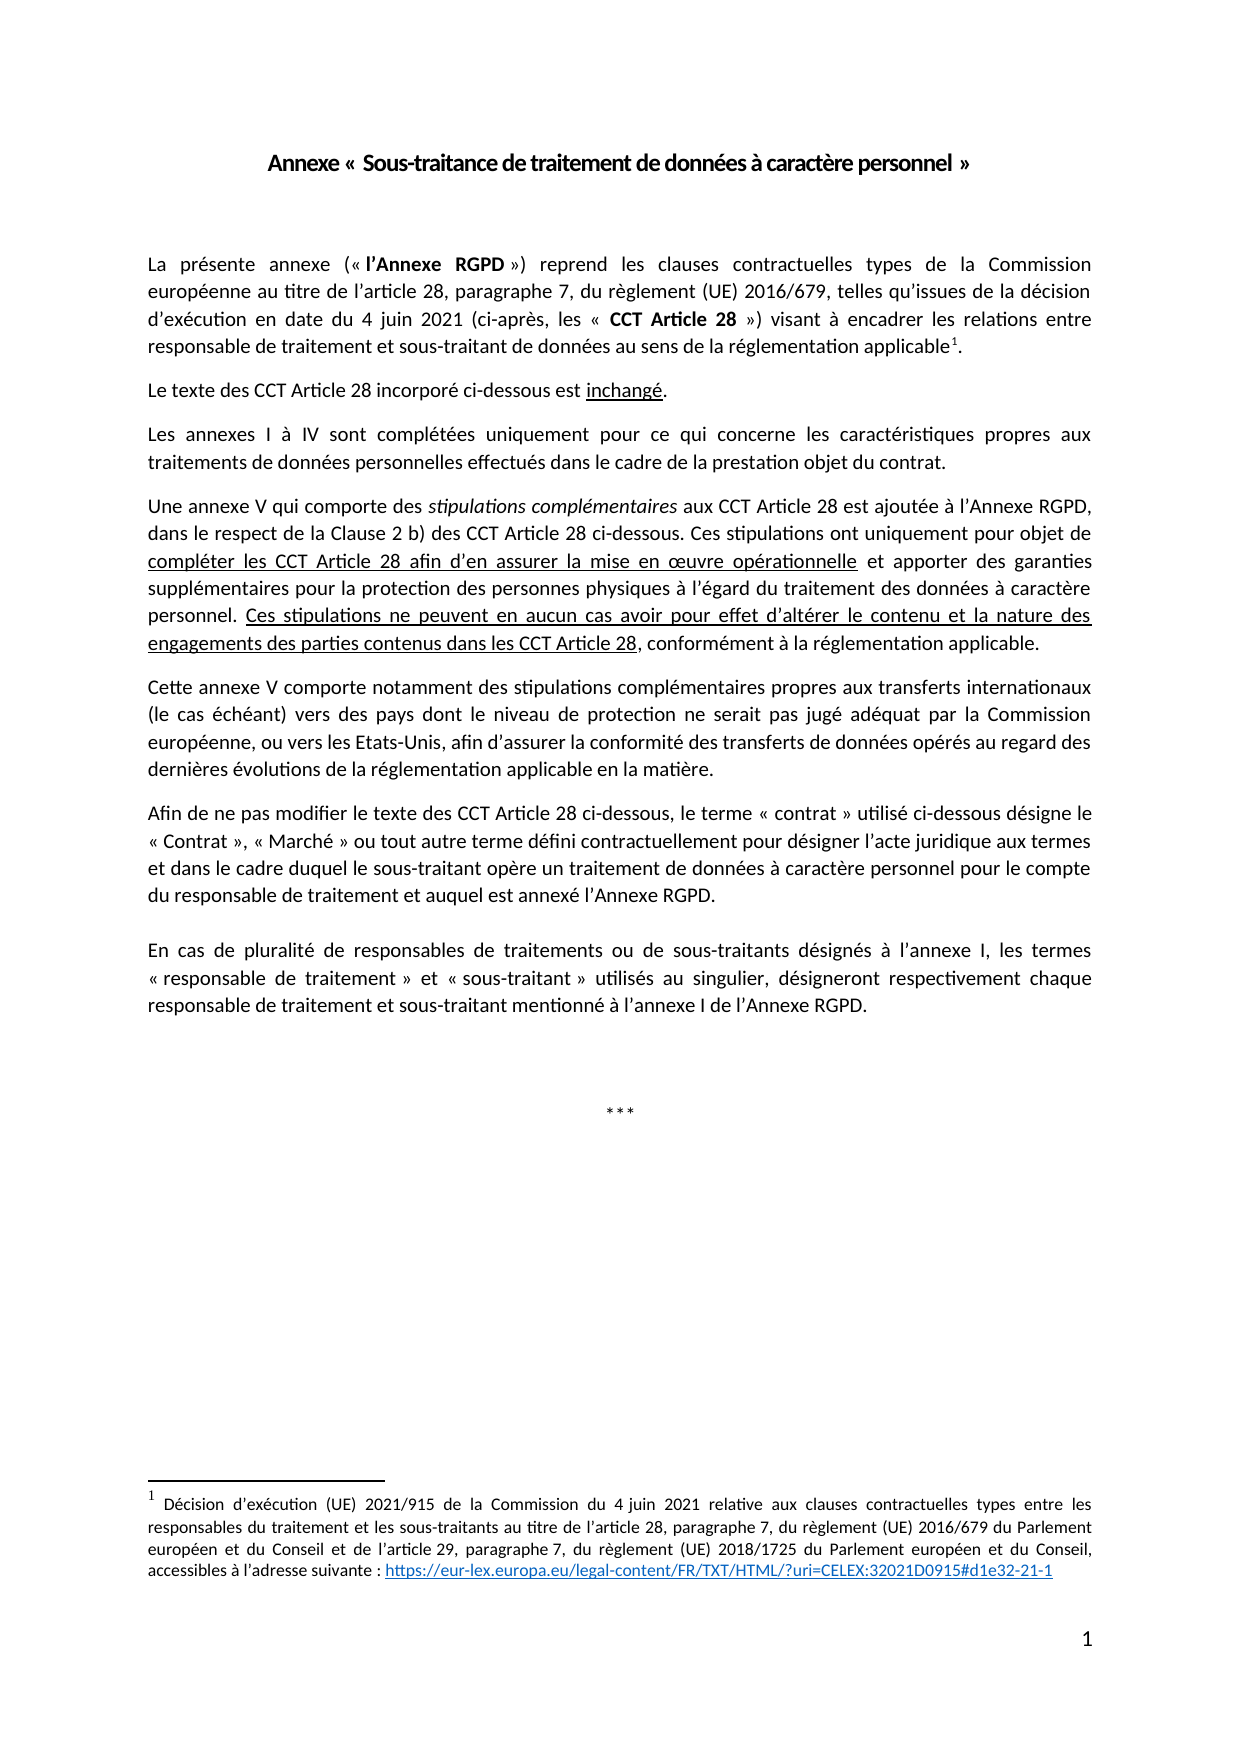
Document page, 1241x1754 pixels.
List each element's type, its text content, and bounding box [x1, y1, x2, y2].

text Une annexe V qui comporte des stipulations complémentaires aux CCT Article 28 est ajoutée à l’Annexe RGPD, dans le respect de la Clause 2 b) des CCT Article 28 ci-dessous. Ces stipulations ont uniquement pour objet de compléter les CCT Article 28 afin d’en assurer la mise en œuvre opérationnelle et apporter des garanties supplémentaires pour la protection des personnes physiques à l’égard du traitement des données à caractère personnel. Ces stipulations ne peuvent en aucun cas avoir pour effet d’altérer le contenu et la nature des engagements des parties contenus dans les CCT Article 28, conformément à la réglementation applicable. [148, 493, 1093, 656]
text Cette annexe V comporte notamment des stipulations complémentaires propres aux transferts internationaux (le cas échéant) vers des pays dont le niveau de protection ne serait pas jugé adéquat par la Commission européenne, ou vers les Etats-Unis, afin d’assurer la conformité des transferts de données opérés au regard des dernières évolutions de la réglementation applicable en la matière. [148, 674, 1093, 782]
text En cas de pluralité de responsables de traitements ou de sous-traitants désignés à l’annexe I, les termes « responsable de traitement » et « sous-traitant » utilisés au singulier, désigneront respectivement chaque responsable de traitement et sous-traitant mentionné à l’annexe I de l’Annexe RGPD. [148, 937, 1093, 1018]
text Afin de ne pas modifier le texte des CCT Article 28 ci-dessous, le terme « contrat » utilisé ci-dessous désigne le « Contrat », « Marché » ou tout autre terme défini contractuellement pour désigner l’acte juridique aux termes et dans le cadre duquel le sous-traitant opère un traitement de données à caractère personnel pour le compte du responsable de traitement et auquel est annexé l’Annexe RGPD. [148, 800, 1093, 908]
text Les annexes I à IV sont complétées uniquement pour ce qui concerne les caractéristiques propres aux traitements de données personnelles effectués dans le cadre de la prestation objet du contrat. [148, 422, 1093, 474]
text La présente annexe (« l’Annexe RGPD ») reprend les clauses contractuelles types de la Commission européenne au titre de l’article 28, paragraphe 7, du règlement (UE) 2016/679, telles qu’issues de la décision d’exécution en date du 4 juin 2021 (ci-après, les « CCT Article 28 ») visant à encadrer les relations entre responsable de traitement et sous-traitant de données au sens de la réglementation applicable. [148, 251, 1093, 359]
text *** [148, 1102, 1093, 1127]
title Annexe « Sous-traitance de traitement de données à caractère personnel » [148, 148, 1093, 178]
text Le texte des CCT Article 28 incorporé ci-dessous est inchangé. [148, 378, 1093, 403]
